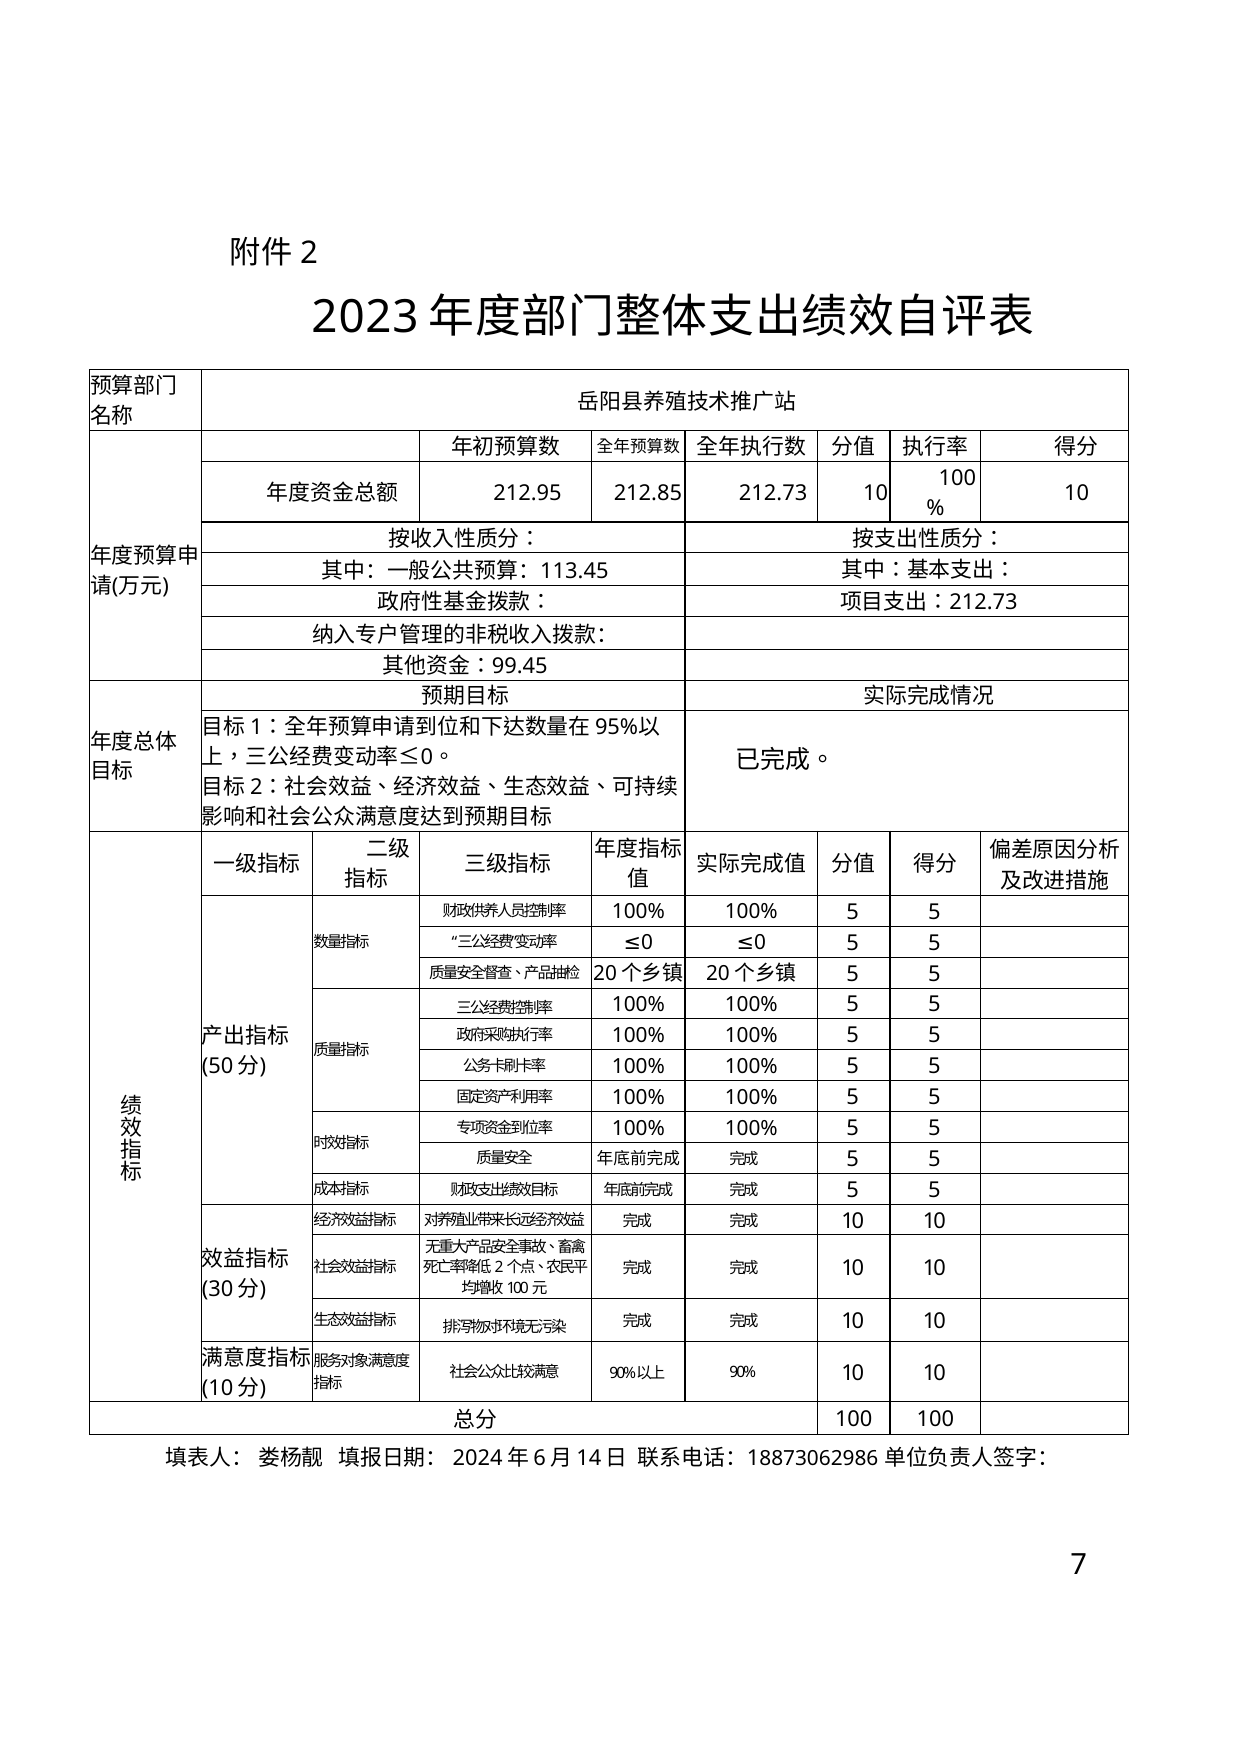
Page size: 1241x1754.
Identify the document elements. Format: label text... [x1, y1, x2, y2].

table_cell 10 [981, 462, 1128, 521]
table_cell 212.85 [592, 462, 684, 521]
text 填表人： 娄杨靓 填报日期： 2024年6月14日 联系电话：18873062986 单位负责人签字： [165, 1442, 1087, 1472]
table_cell 专项资金到位率 [420, 1112, 591, 1142]
table_cell 100% [686, 1050, 817, 1080]
table_cell 5 [891, 1050, 980, 1080]
text 2023年度部门整体支出绩效自评表 [165, 284, 1087, 345]
table_cell 5 [891, 989, 980, 1018]
table_cell 完成 [686, 1205, 817, 1234]
table_cell 完成 [592, 1235, 684, 1298]
table_cell [981, 1235, 1128, 1298]
table_header 预算部门 名称 [90, 370, 201, 430]
table_cell 100% [686, 989, 817, 1018]
table_cell 全年执行数 [686, 431, 817, 461]
table_cell [981, 1050, 1128, 1080]
table_cell 一级指标 [202, 832, 312, 895]
table_cell 100% [686, 1019, 817, 1049]
table_cell [981, 1402, 1128, 1434]
table_cell 固定资产利用率 [420, 1081, 591, 1111]
table_cell 5 [818, 1143, 889, 1173]
table_cell 100% [592, 1081, 684, 1111]
table_cell 10 [891, 1205, 980, 1234]
table_cell 100% [592, 989, 684, 1018]
table_cell 90%以上 [592, 1342, 684, 1401]
table_cell 经济效益指标 [313, 1205, 419, 1234]
table_cell 其中：一般公共预算：113.45 [202, 553, 684, 585]
table_cell 5 [818, 958, 889, 987]
table_cell 完成 [686, 1235, 817, 1298]
table_cell 已完成。 [686, 711, 1128, 831]
table_cell 二级指标 [313, 832, 419, 895]
table_cell [981, 1174, 1128, 1203]
table_cell 目标1：全年预算申请到位和下达数量在95%以上，三公经费变动率≤0。 目标2：社会效益、经济效益、生态效益、可持续影响和社会公众满意度达到预期目标 [202, 711, 684, 831]
table_cell 5 [818, 1081, 889, 1111]
table_cell [981, 1081, 1128, 1111]
table_cell 212.95 [420, 462, 591, 521]
table_cell 实际完成情况 [686, 681, 1128, 710]
table_cell 按支出性质分： [686, 523, 1128, 552]
table_cell 100 [891, 1402, 980, 1434]
table_cell 5 [818, 1174, 889, 1203]
table_cell 10 [818, 1299, 889, 1341]
table_cell 服务对象满意度指标 [313, 1342, 419, 1401]
table_cell 100% [592, 1112, 684, 1142]
table_cell 项目支出：212.73 [686, 586, 1128, 616]
table_cell [981, 1143, 1128, 1173]
table_cell 5 [818, 989, 889, 1018]
table_cell 实际完成值 [686, 832, 817, 895]
table_cell 5 [818, 1019, 889, 1049]
table_cell 100% [686, 1112, 817, 1142]
table_cell [981, 1342, 1128, 1401]
table_cell 年度资金总额 [202, 462, 419, 521]
table_cell 分值 [818, 431, 889, 461]
table_cell 90% [686, 1342, 817, 1401]
table_cell 20个乡镇 [686, 958, 817, 987]
table_cell 10 [891, 1342, 980, 1401]
table_cell 5 [891, 958, 980, 987]
table_cell 100% [686, 1081, 817, 1111]
table_cell 政府采购执行率 [420, 1019, 591, 1049]
table_cell 完成 [592, 1299, 684, 1341]
table_cell “三公经费”变动率 [420, 927, 591, 957]
table_cell 完成 [686, 1174, 817, 1203]
table_cell 10 [891, 1299, 980, 1341]
table_cell [981, 1299, 1128, 1341]
table_cell 20个乡镇 [592, 958, 684, 987]
table_cell 对养殖业带来长远经济效益 [420, 1205, 591, 1234]
table_cell 财政供养人员控制率 [420, 896, 591, 926]
table_cell 社会公众比较满意 [420, 1342, 591, 1401]
table_cell 10 [891, 1235, 980, 1298]
table_cell 5 [891, 896, 980, 926]
table_cell 得分 [981, 431, 1128, 461]
table_cell [981, 989, 1128, 1018]
table_cell [686, 617, 1128, 649]
table_cell [686, 650, 1128, 679]
text 附件2 [165, 231, 1087, 272]
table_cell 年度预算申请(万元) [90, 431, 201, 679]
table_cell 完成 [592, 1205, 684, 1234]
table_cell 其中：基本支出： [686, 553, 1128, 585]
table_cell [981, 1112, 1128, 1142]
table_cell 5 [891, 927, 980, 957]
table_cell 按收入性质分： [202, 523, 684, 552]
table_cell 完成 [686, 1299, 817, 1341]
table_cell 财政支出绩效目标 [420, 1174, 591, 1203]
table_cell [202, 431, 419, 461]
table_cell 政府性基金拨款： [202, 586, 684, 616]
table_cell 5 [818, 896, 889, 926]
table_cell 5 [891, 1019, 980, 1049]
table_cell 三级指标 [420, 832, 591, 895]
table_cell 满意度指标 (10分) [202, 1342, 312, 1401]
table_cell 10 [818, 462, 889, 521]
table_cell [981, 927, 1128, 957]
table_cell 10 [818, 1205, 889, 1234]
table_cell 效益指标(30分) [202, 1205, 312, 1341]
table_cell [981, 1019, 1128, 1049]
table_cell 社会效益指标 [313, 1235, 419, 1298]
table_cell 年底前完成 [592, 1143, 684, 1173]
table_cell [981, 896, 1128, 926]
table_cell 成本指标 [313, 1174, 419, 1203]
table_cell 5 [891, 1143, 980, 1173]
table_cell 质量指标 [313, 989, 419, 1111]
table_cell 生态效益指标 [313, 1299, 419, 1341]
table_cell 公务卡刷卡率 [420, 1050, 591, 1080]
table_cell 5 [891, 1112, 980, 1142]
table_cell 质量安全督查、产品抽检 [420, 958, 591, 987]
table_cell 10 [818, 1342, 889, 1401]
table_cell 时效指标 [313, 1112, 419, 1173]
table_cell 绩效指标 [90, 832, 201, 1401]
table_cell 年初预算数 [420, 431, 591, 461]
table_cell 得分 [891, 832, 980, 895]
table_cell 年度指标值 [592, 832, 684, 895]
table_cell 100% [891, 462, 980, 521]
table_cell 偏差原因分析及改进措施 [981, 832, 1128, 895]
table_cell 5 [818, 1112, 889, 1142]
table_cell 100 [818, 1402, 889, 1434]
table_cell 总分 [90, 1402, 817, 1434]
table_cell 5 [818, 1050, 889, 1080]
table_cell 数量指标 [313, 896, 419, 987]
table_cell 执行率 [891, 431, 980, 461]
table_cell 三公经费控制率 [420, 989, 591, 1018]
table_cell 212.73 [686, 462, 817, 521]
table_header 岳阳县养殖技术推广站 [202, 370, 1128, 430]
table_cell 产出指标 (50分) [202, 896, 312, 1203]
table_cell 全年预算数 [592, 431, 684, 461]
table_cell [981, 1205, 1128, 1234]
table_cell ≤0 [686, 927, 817, 957]
table_cell 年度总体 目标 [90, 681, 201, 831]
table_cell 分值 [818, 832, 889, 895]
table_cell 10 [818, 1235, 889, 1298]
table_cell 质量安全 [420, 1143, 591, 1173]
table_cell 100% [592, 896, 684, 926]
table_cell 100% [592, 1050, 684, 1080]
table_cell 5 [891, 1081, 980, 1111]
table_cell 5 [891, 1174, 980, 1203]
table_cell ≤0 [592, 927, 684, 957]
table_cell 纳入专户管理的非税收入拨款： [202, 617, 684, 649]
table_cell [981, 958, 1128, 987]
table_cell 5 [818, 927, 889, 957]
table_cell 完成 [686, 1143, 817, 1173]
table_cell 无重大产品安全事故、畜禽死亡率降低2个点、农民平均增收100元 [420, 1235, 591, 1298]
table_cell 排泻物对环境无污染 [420, 1299, 591, 1341]
table_cell 100% [686, 896, 817, 926]
table_cell 预期目标 [202, 681, 684, 710]
table_cell 其他资金：99.45 [202, 650, 684, 679]
table_cell 年底前完成 [592, 1174, 684, 1203]
table_cell 100% [592, 1019, 684, 1049]
